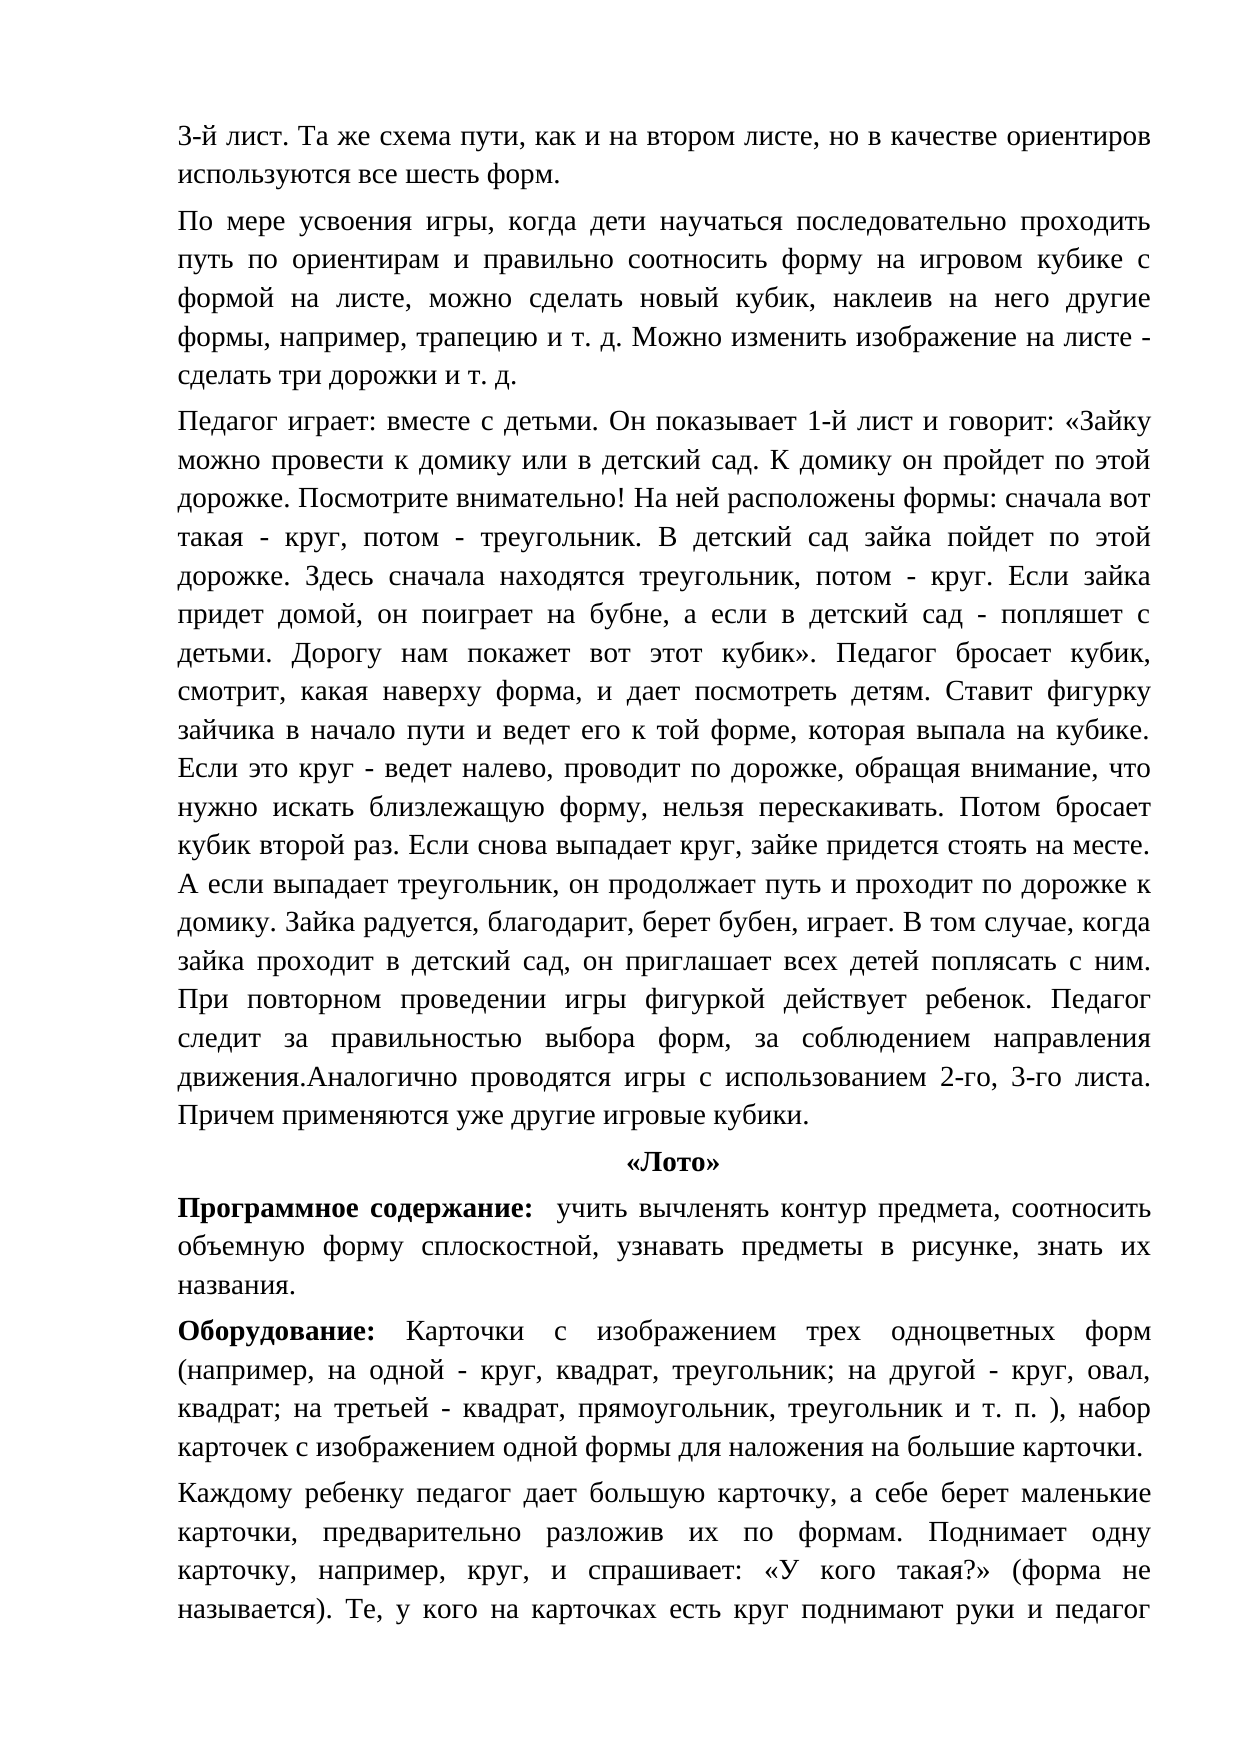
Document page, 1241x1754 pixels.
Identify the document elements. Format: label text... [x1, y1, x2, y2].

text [177, 1475, 1152, 1624]
text Педагог играет: вместе с детьми. Он показывает 1-й лист и говорит: «Зайку можно провести к домику или в детский сад. К домику он пройдет по этой дорожке. Посмотрите внимательно! На ней расположены формы: сначала вот такая - круг, потом - треугольник. В детский сад зайка пойдет по этой дорожке. Здесь сначала находятся треугольник, потом - круг. Если зайка придет домой, он поиграет на бубне, а если в детский сад - попляшет с детьми. Дорогу нам покажет вот этот кубик». Педагог бросает кубик, смотрит, какая наверху форма, и дает посмотреть детям. Ставит фигурку зайчика в начало пути и ведет его к той форме, которая выпала на кубике. Если это круг - ведет налево, проводит по дорожке, обращая внимание, что нужно искать близлежащую форму, нельзя перескакивать. Потом бросает кубик второй раз. Если снова выпадает круг, зайке придется стоять на месте. А если выпадает треугольник, он продолжает путь и проходит по дорожке к домику. Зайка радуется, благодарит, берет бубен, играет. В том случае, когда зайка проходит в детский сад, он приглашает всех детей поплясать с ним. При повторном проведении игры фигуркой действует ребенок. Педагог следит за правильностью выбора форм, за соблюдением направления движения.Аналогично проводятся игры с использованием 2-го, 3-го листа. Причем применяются уже другие игровые кубики. [177, 403, 1152, 1131]
text «Лото» [177, 1144, 1152, 1177]
text Программное содержание: учить вычленять контур предмета, соотносить объемную форму сплоскостной, узнавать предметы в рисунке, знать их названия. [177, 1190, 1152, 1301]
text Оборудование: Карточки с изображением трех одноцветных форм (например, на одной - круг, квадрат, треугольник; на другой - круг, овал, квадрат; на третьей - квадрат, прямоугольник, треугольник и т. п. ), набор карточек с изображением одной формы для наложения на большие карточки. [177, 1313, 1152, 1463]
text 3-й лист. Та же схема пути, как и на втором листе, но в качестве ориентиров используются все шесть форм. [177, 118, 1152, 190]
text По мере усвоения игры, когда дети научаться последовательно проходить путь по ориентирам и правильно соотносить форму на игровом кубике с формой на листе, можно сделать новый кубик, наклеив на него другие формы, например, трапецию и т. д. Можно изменить изображение на листе - сделать три дорожки и т. д. [177, 203, 1152, 391]
